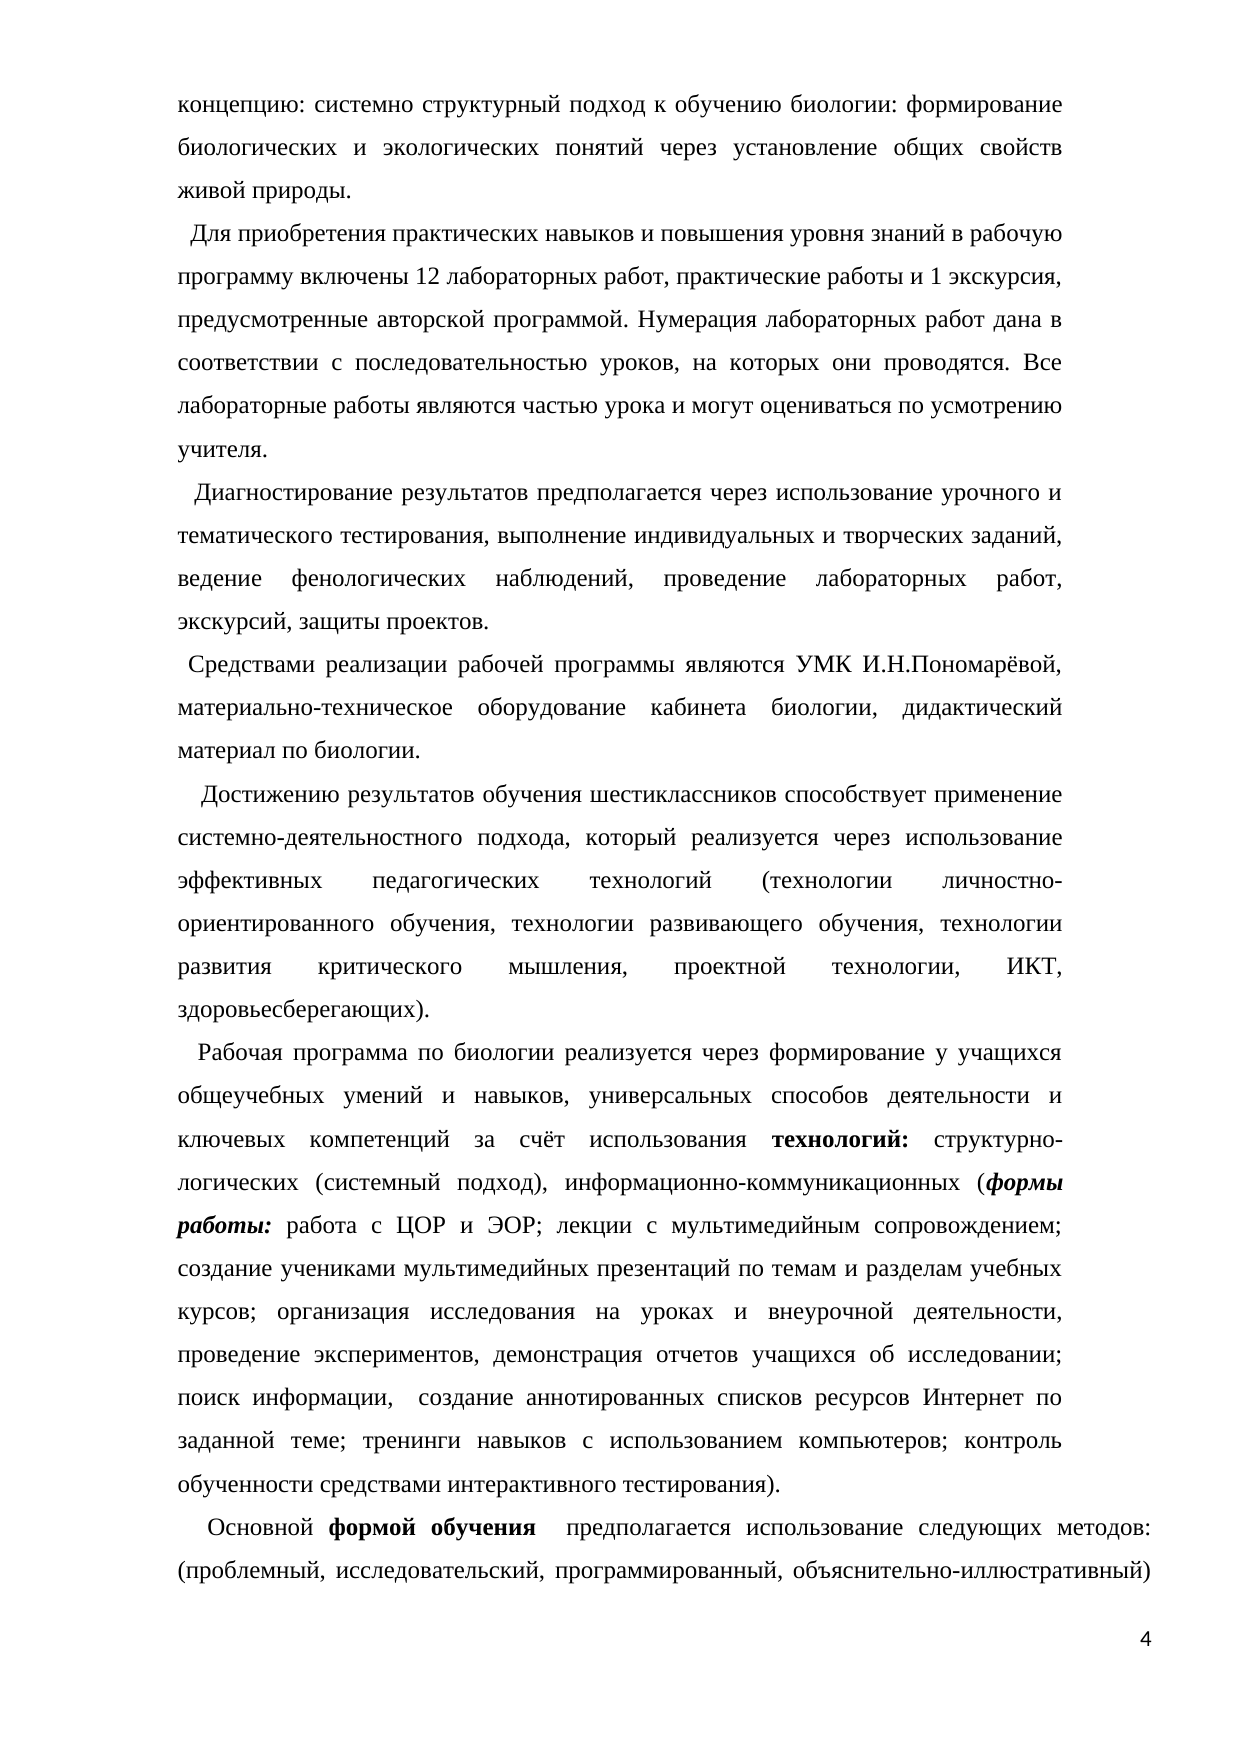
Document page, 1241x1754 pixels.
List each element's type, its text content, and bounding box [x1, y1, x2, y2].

text Для приобретения практических навыков и повышения уровня знаний в рабочую программу включены 12 лабораторных работ, практические работы и 1 экскурсия, предусмотренные авторской программой. Нумерация лабораторных работ дана в соответствии с последовательностью уроков, на которых они проводятся. Все лабораторные работы являются частью урока и могут оцениваться по усмотрению учителя. [177, 218, 1063, 462]
text Диагностирование результатов предполагается через использование урочного и тематического тестирования, выполнение индивидуальных и творческих заданий, ведение фенологических наблюдений, проведение лабораторных работ, экскурсий, защиты проектов. [177, 477, 1063, 635]
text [177, 1512, 1152, 1584]
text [177, 89, 1063, 204]
text Средствами реализации рабочей программы являются УМК И.Н.Пономарёвой, материально-техническое оборудование кабинета биологии, дидактический материал по биологии. [177, 649, 1063, 764]
text Рабочая программа по биологии реализуется через формирование у учащихся общеучебных умений и навыков, универсальных способов деятельности и ключевых компетенций за счёт использования технологий: структурно-логических (системный подход), информационно-коммуникационных (формы работы: работа с ЦОР и ЭОР; лекции с мультимедийным сопровождением; создание учениками мультимедийных презентаций по темам и разделам учебных курсов; организация исследования на уроках и внеурочной деятельности, проведение экспериментов, демонстрация отчетов учащихся об исследовании; поиск информации, создание аннотированных списков ресурсов Интернет по заданной теме; тренинги навыков с использованием компьютеров; контроль обученности средствами интерактивного тестирования). [177, 1037, 1063, 1497]
text Достижению результатов обучения шестиклассников способствует применение системно-деятельностного подхода, который реализуется через использование эффективных педагогических технологий (технологии личностно-ориентированного обучения, технологии развивающего обучения, технологии развития критического мышления, проектной технологии, ИКТ, здоровьесберегающих). [177, 779, 1063, 1023]
